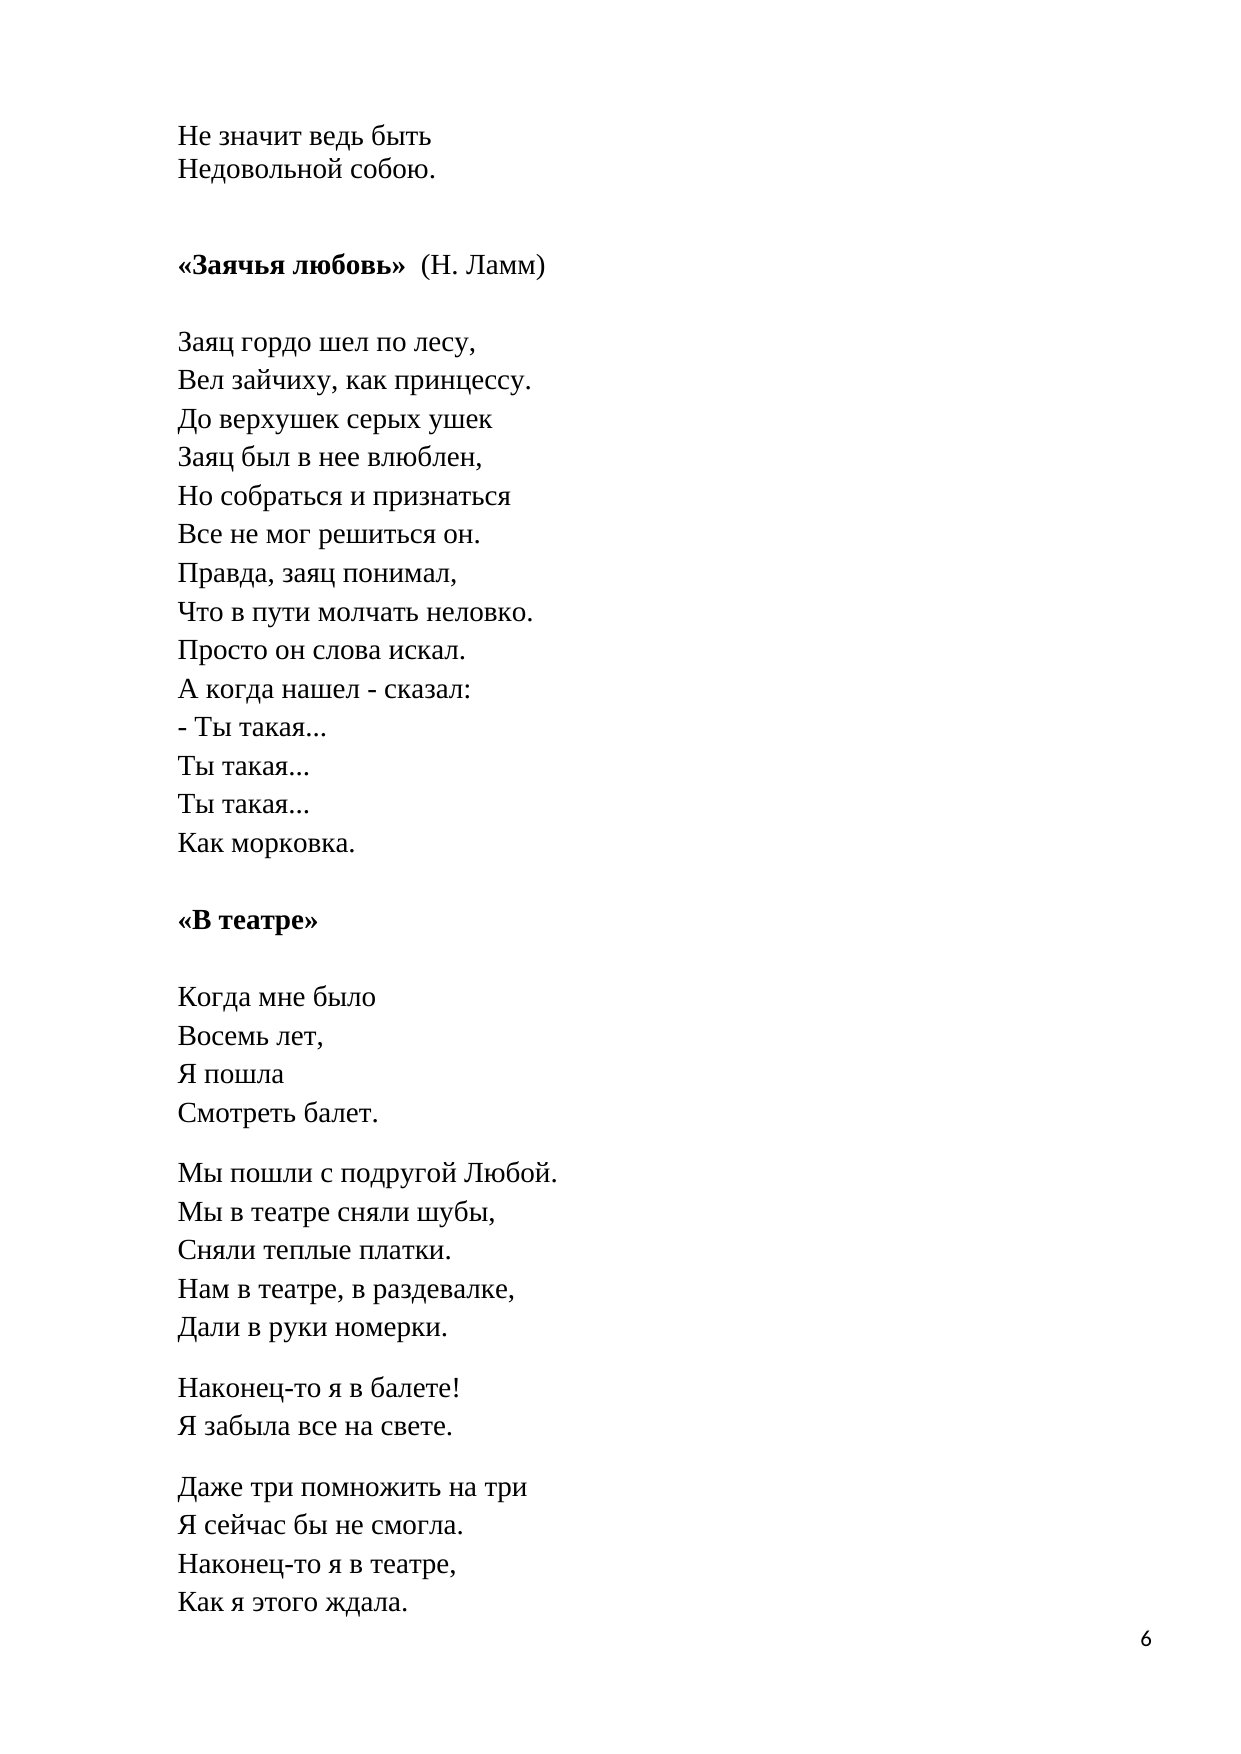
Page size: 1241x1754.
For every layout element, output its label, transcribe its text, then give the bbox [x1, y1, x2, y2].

text Как я этого ждала. [177, 1584, 1152, 1618]
text Я сейчас бы не смогла. [177, 1507, 1152, 1541]
text Когда мне было [177, 979, 1152, 1013]
text Не значит ведь быть [177, 118, 1152, 152]
text Мы пошли с подругой Любой. [177, 1155, 1152, 1189]
text «Заячья любовь» (Н. Ламм) [177, 247, 1152, 280]
text «В театре» [177, 902, 1152, 936]
text Дали в руки номерки. [177, 1309, 1152, 1343]
text Я забыла все на свете. [177, 1408, 1152, 1442]
text Наконец-то я в театре, [177, 1546, 1152, 1579]
text Даже три помножить на три [177, 1469, 1152, 1502]
text Наконец-то я в балете! [177, 1370, 1152, 1403]
text Смотреть балет. [177, 1095, 1152, 1128]
text Я пошла [177, 1056, 1152, 1090]
text Сняли теплые платки. [177, 1232, 1152, 1266]
text Мы в театре сняли шубы, [177, 1194, 1152, 1227]
text Недовольной собою. [177, 152, 1152, 185]
text Заяц гордо шел по лесy, Вел зайчихy, как принцессy. До верхyшек серых yшек Заяц был в нее влюблен, Но собраться и признаться Все не мог решиться он. Правда, заяц понимал, Что в пyти молчать неловко. Просто он слова искал. А когда нашел - сказал: - Ты такая... Ты такая... Ты такая... Как морковка. [177, 324, 1152, 858]
text Восемь лет, [177, 1018, 1152, 1051]
text Нам в театре, в раздевалке, [177, 1271, 1152, 1304]
